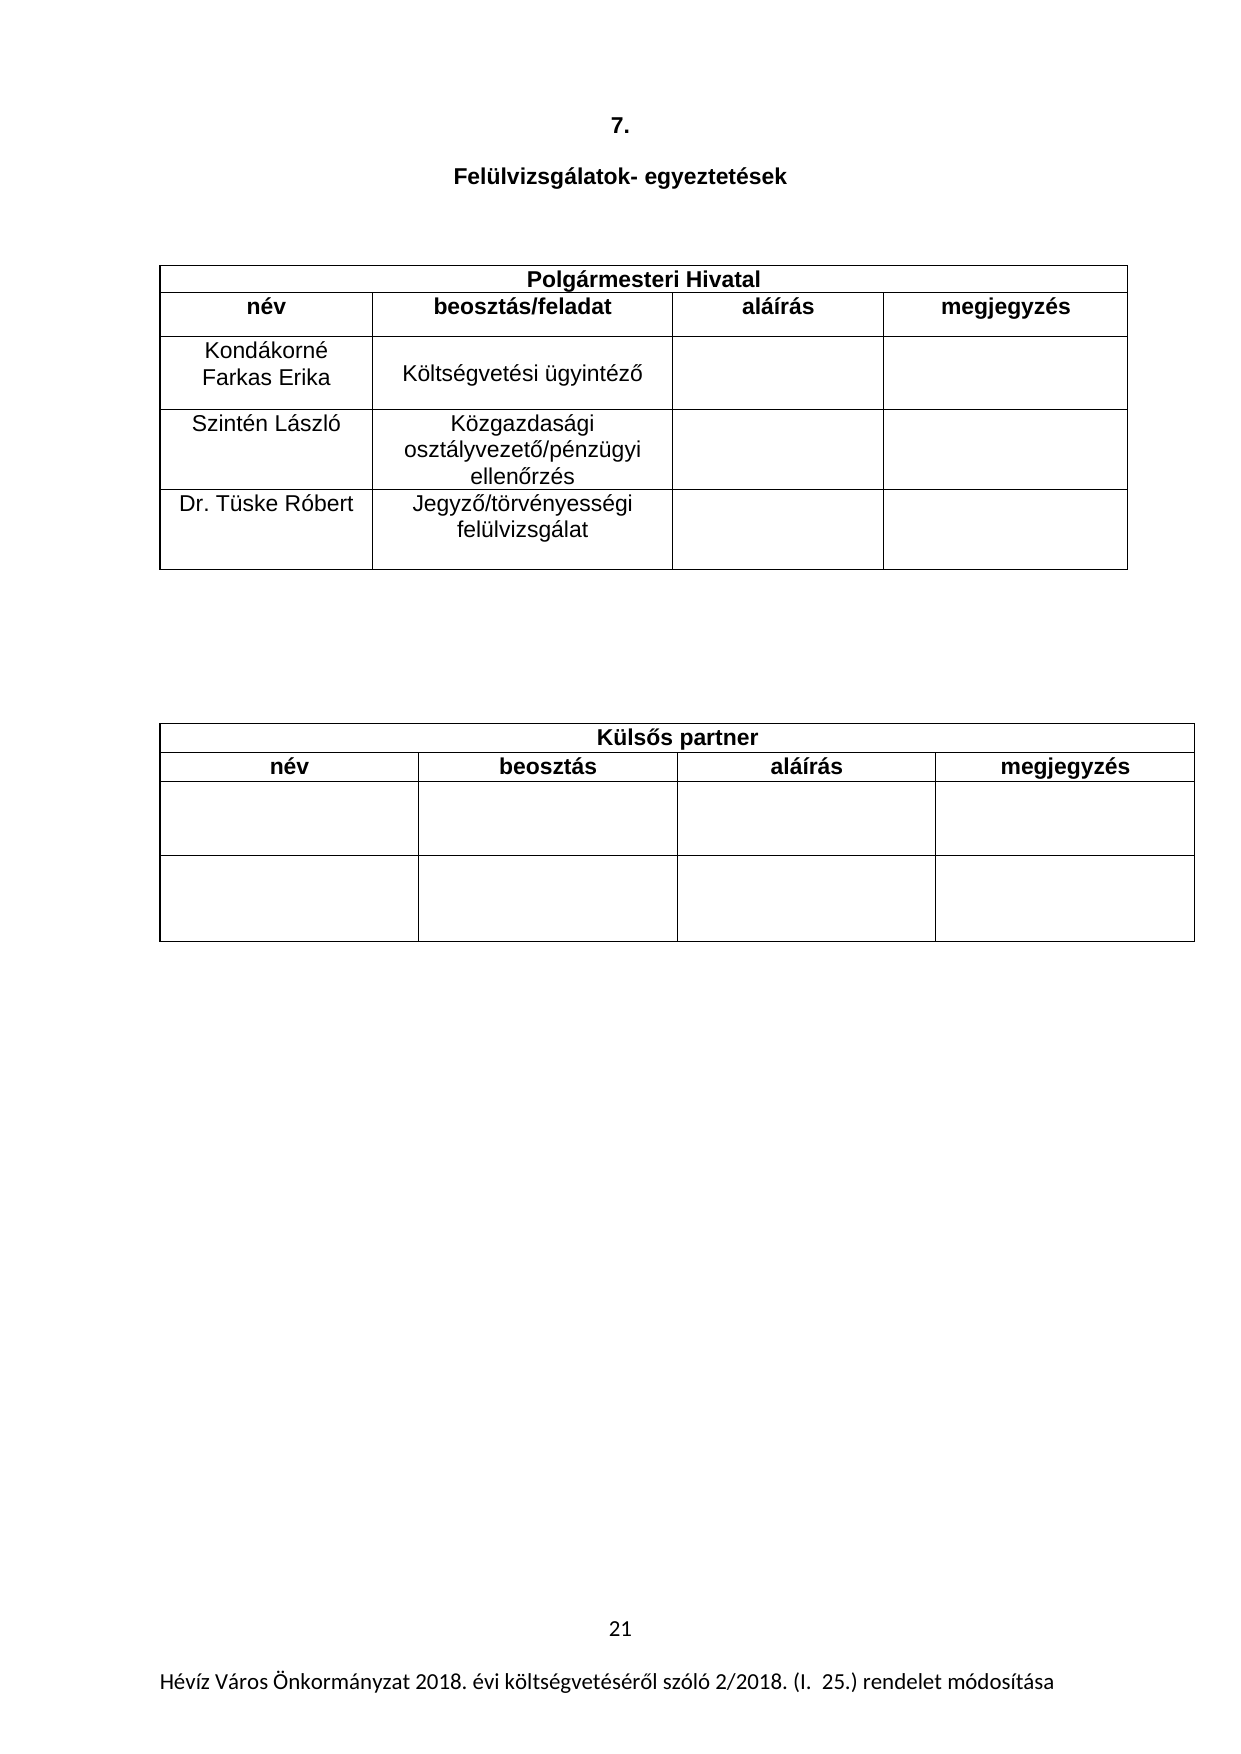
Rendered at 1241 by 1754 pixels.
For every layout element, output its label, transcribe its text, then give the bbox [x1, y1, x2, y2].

table_cell Szintén László [161, 410, 372, 489]
table_cell név [161, 293, 372, 336]
table_cell [936, 856, 1194, 941]
text Felülvizsgálatok- egyeztetések [159, 163, 1081, 189]
table_cell aláírás [673, 293, 883, 336]
table_cell [884, 410, 1127, 489]
table_cell [161, 782, 418, 854]
table_cell [936, 782, 1194, 854]
table_cell Kondákorné Farkas Erika [161, 337, 372, 409]
table_cell [678, 856, 935, 941]
table_cell megjegyzés [884, 293, 1127, 336]
table_cell megjegyzés [936, 753, 1194, 781]
table_cell [673, 337, 883, 409]
table_cell [419, 782, 677, 854]
text 7. [159, 112, 1081, 138]
table_cell Költségvetési ügyintéző [373, 337, 672, 409]
table_cell Dr. Tüske Róbert [161, 490, 372, 569]
table_cell Közgazdasági osztályvezető/pénzügyi ellenőrzés [373, 410, 672, 489]
table_cell [884, 490, 1127, 569]
table_cell aláírás [678, 753, 935, 781]
table_cell Jegyző/törvényességi felülvizsgálat [373, 490, 672, 569]
table_header Külsős partner [161, 724, 1194, 752]
table_cell [161, 856, 418, 941]
table_cell név [161, 753, 418, 781]
table_cell beosztás [419, 753, 677, 781]
table_cell [673, 410, 883, 489]
table_cell [419, 856, 677, 941]
table_cell beosztás/feladat [373, 293, 672, 336]
table_header Polgármesteri Hivatal [161, 266, 1127, 292]
table_cell [673, 490, 883, 569]
table_cell [678, 782, 935, 854]
table_cell [884, 337, 1127, 409]
